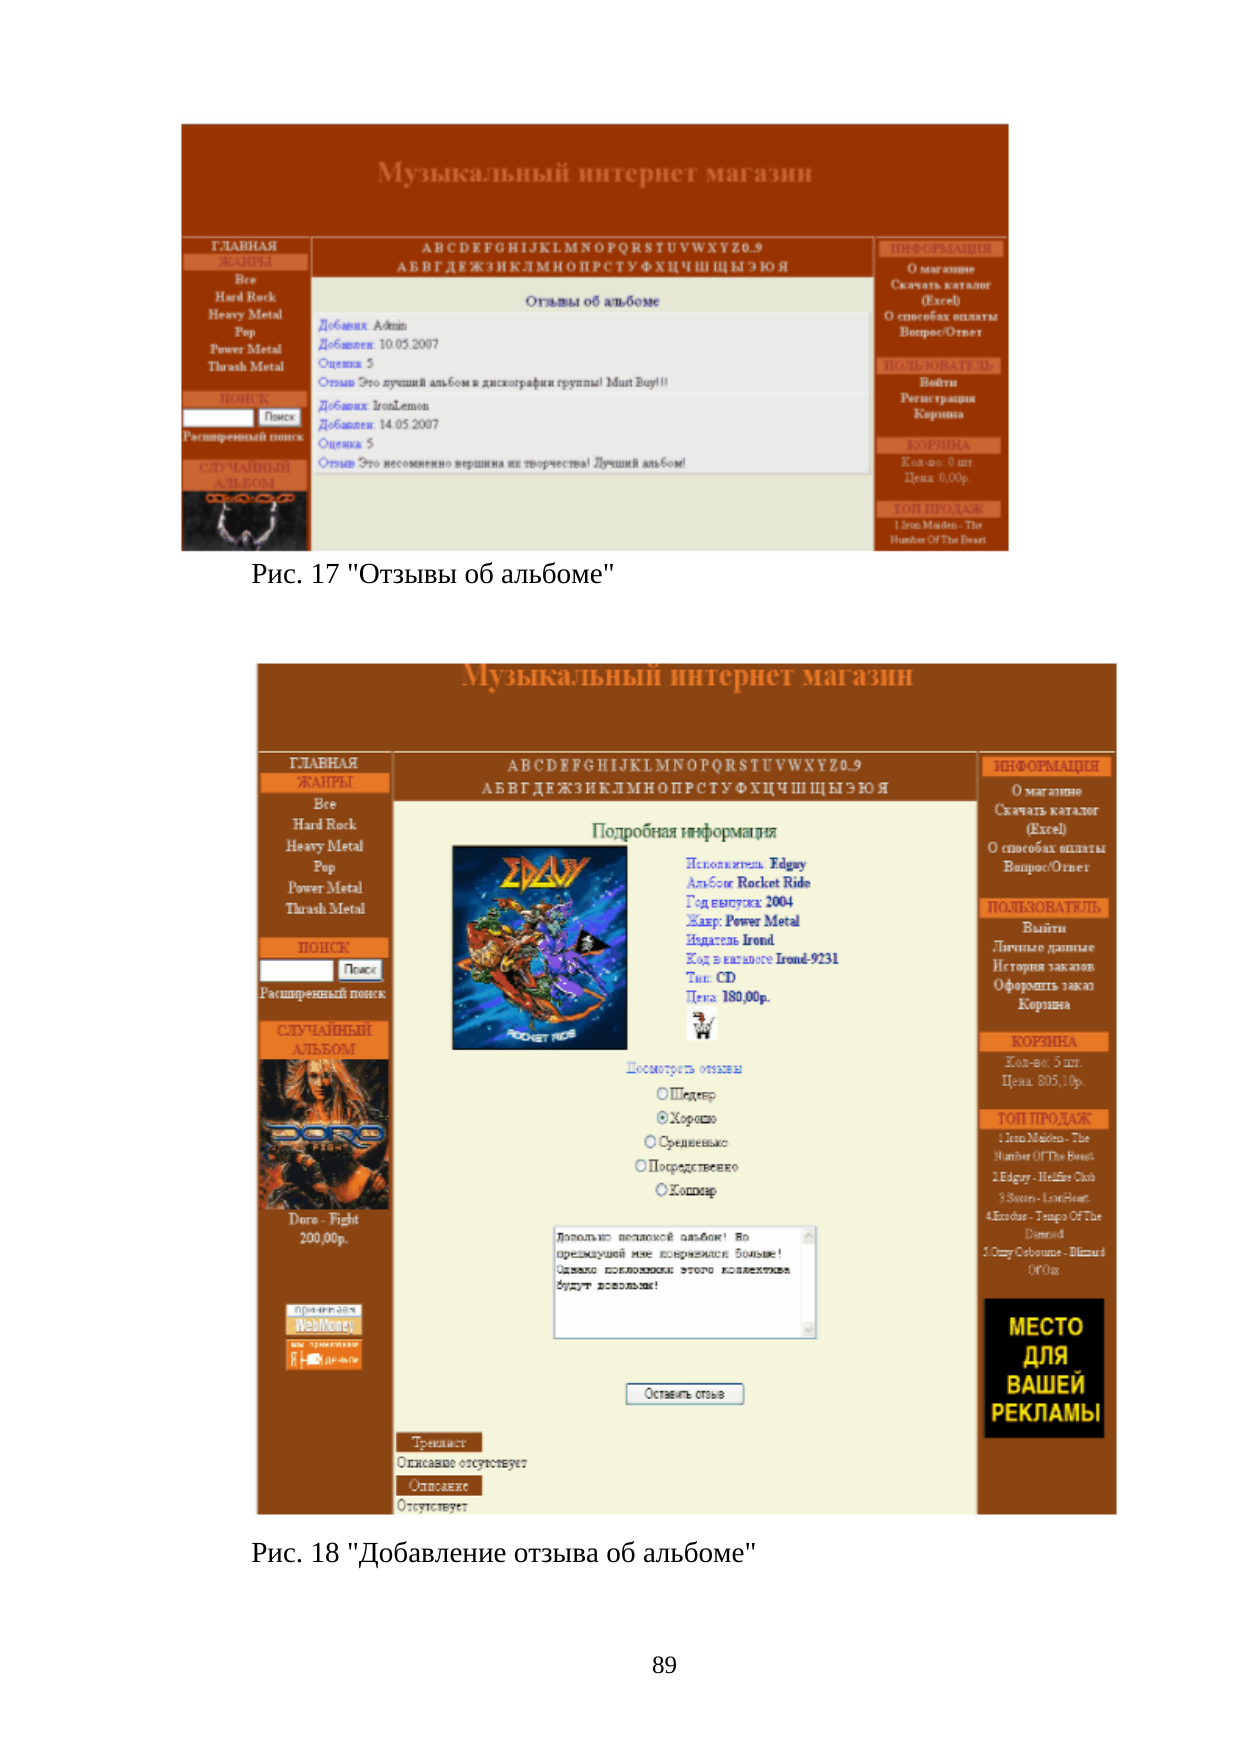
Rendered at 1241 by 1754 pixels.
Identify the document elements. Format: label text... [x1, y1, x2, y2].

picture [251, 656, 1120, 1521]
picture [177, 118, 1012, 556]
text Рис. 18 "Добавление отзыва об альбоме" [177, 1535, 1152, 1568]
text Рис. 17 "Отзывы об альбоме" [177, 556, 1152, 589]
